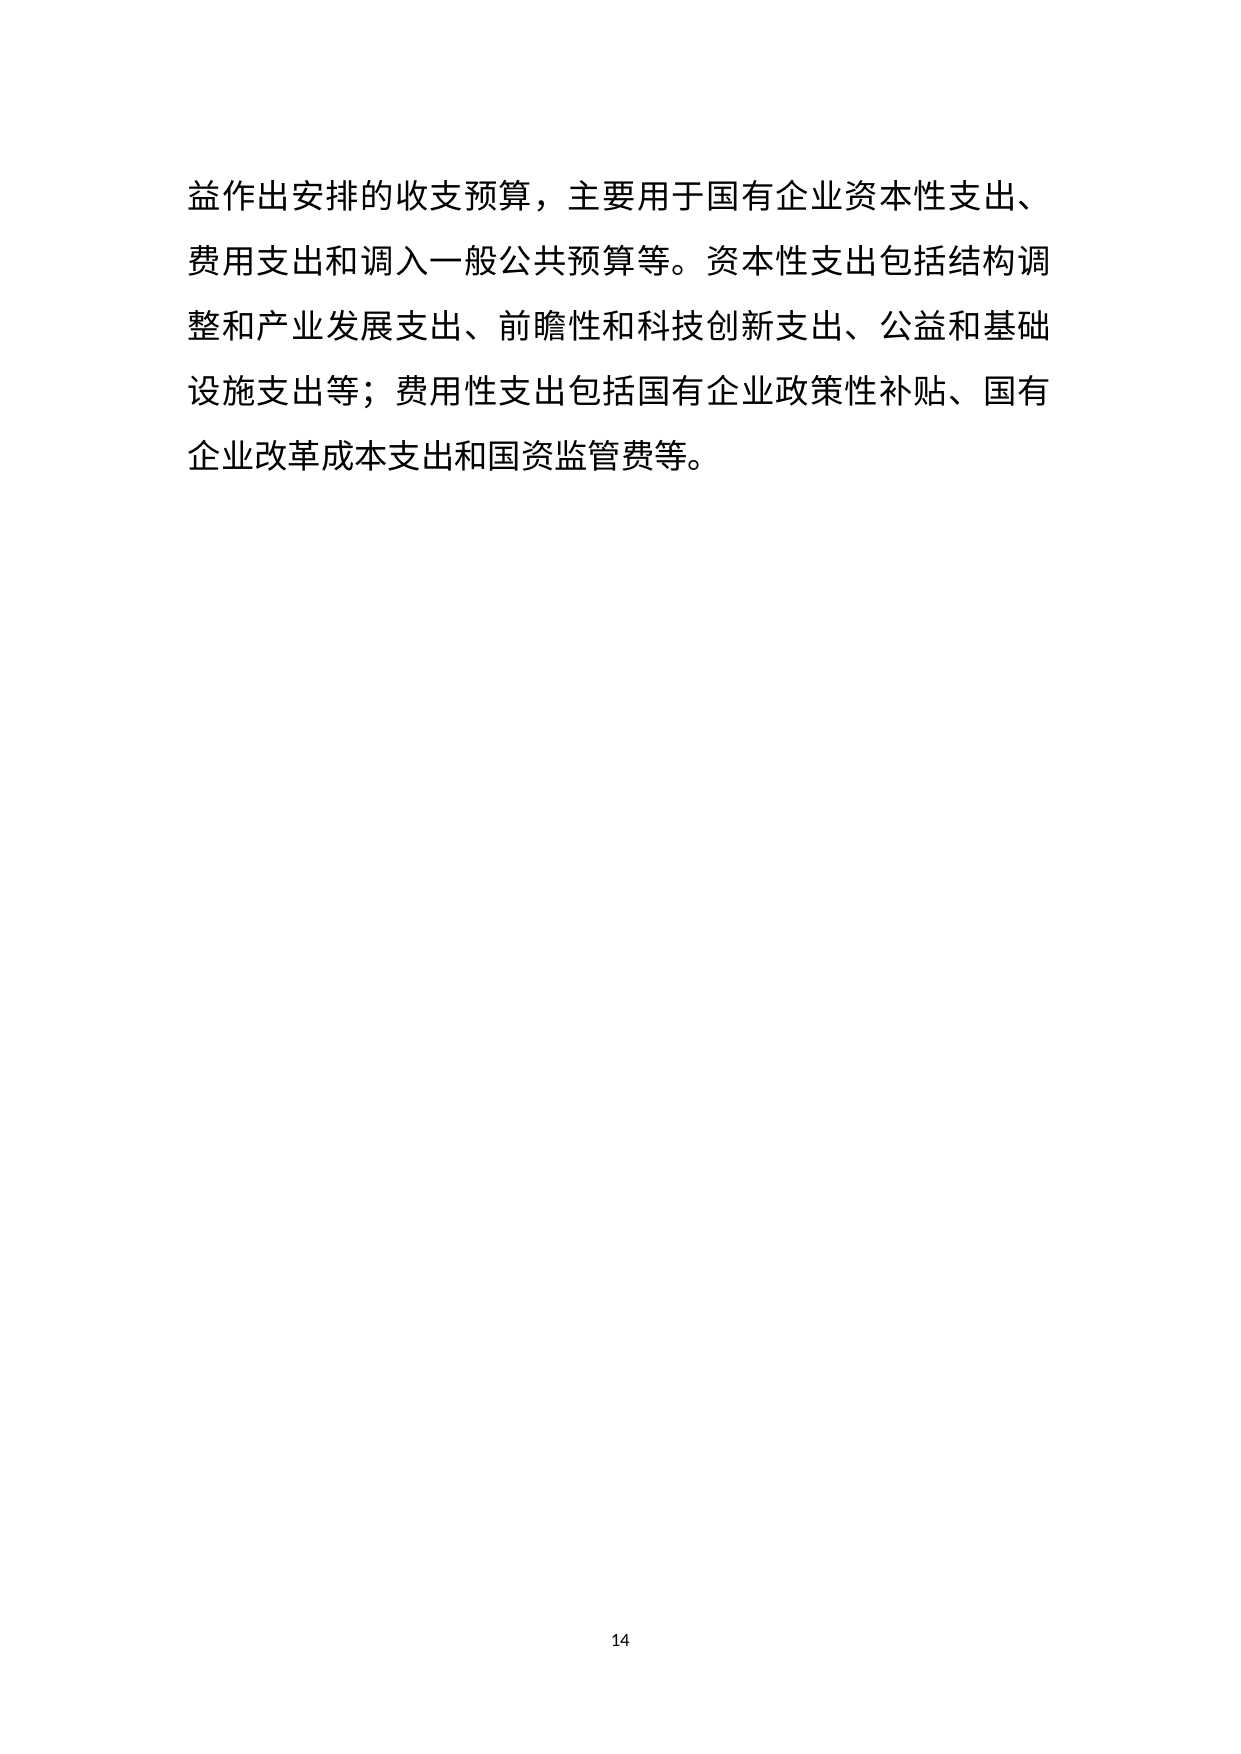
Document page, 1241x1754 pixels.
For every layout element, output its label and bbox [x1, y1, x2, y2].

text [187, 162, 1053, 487]
